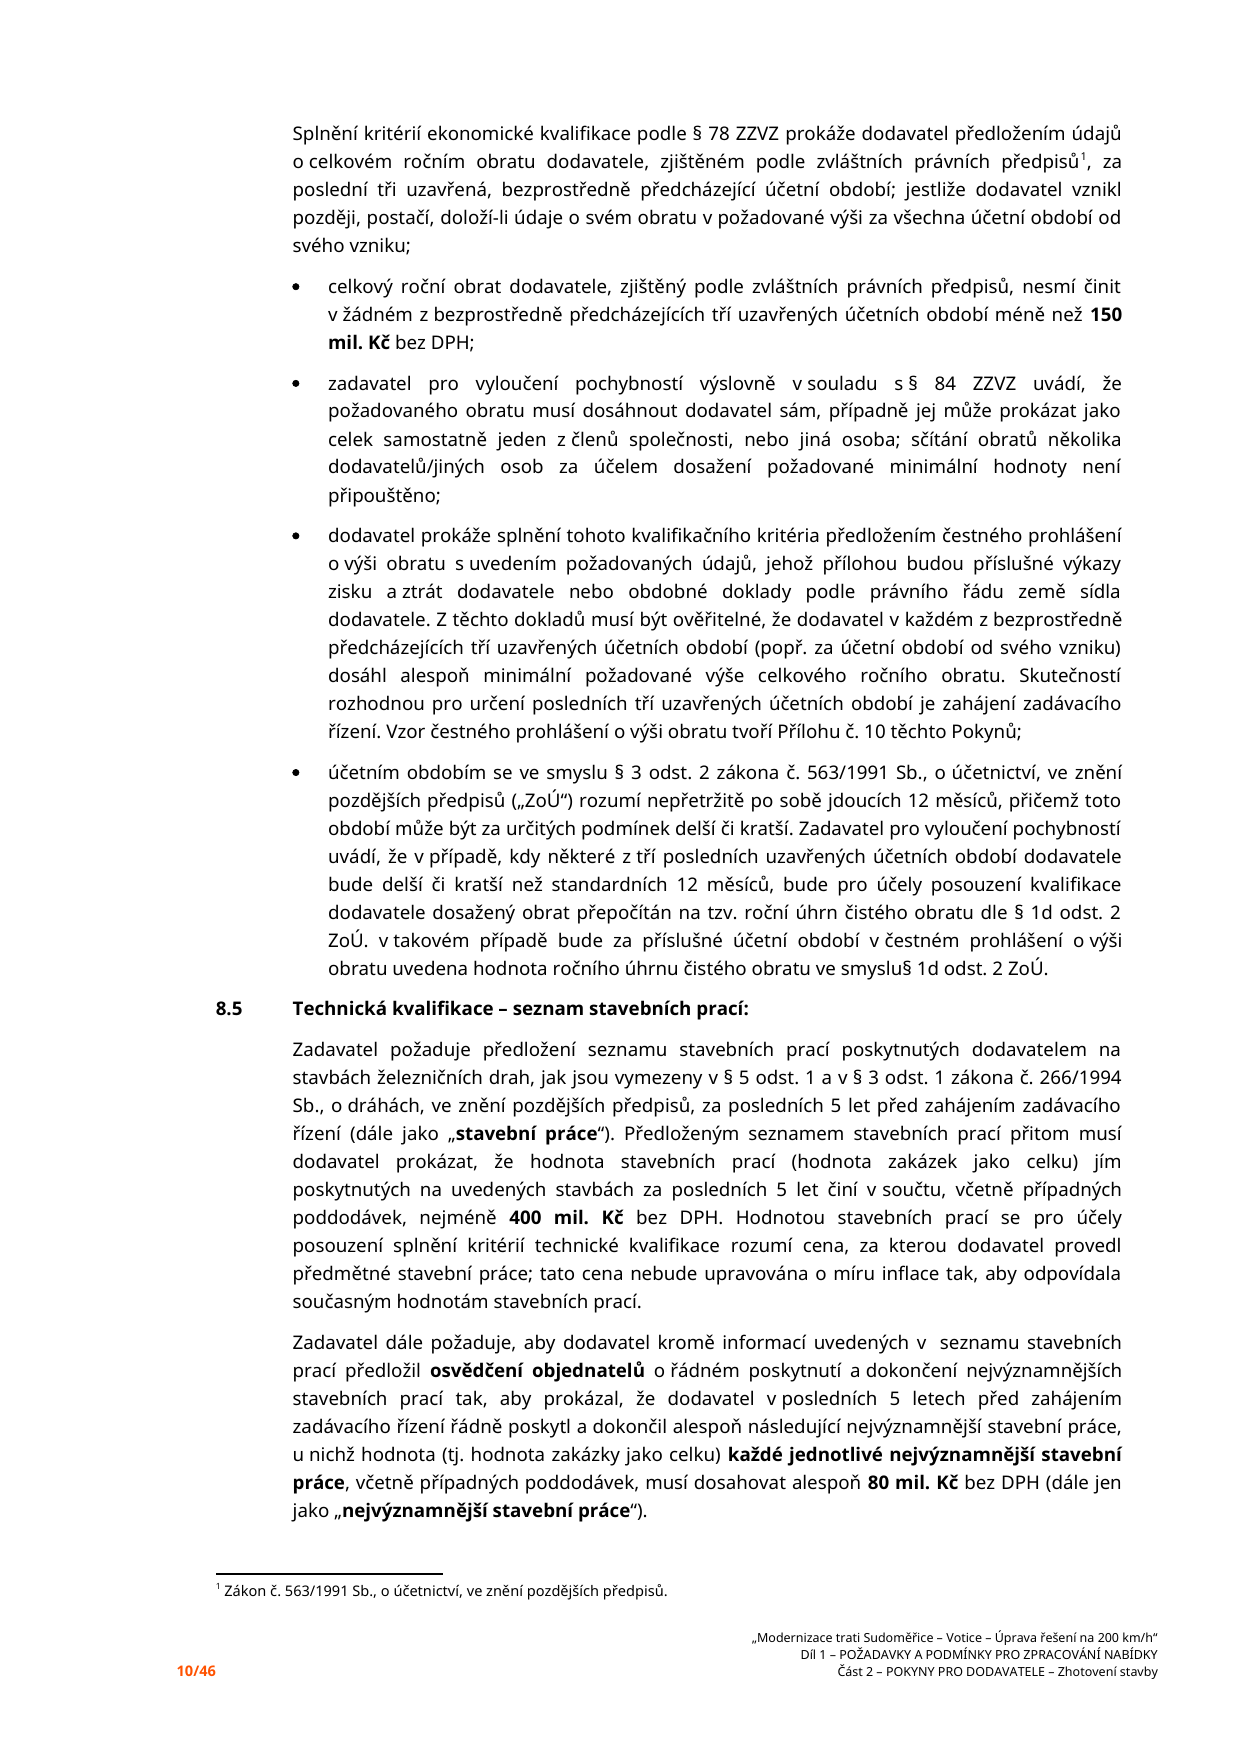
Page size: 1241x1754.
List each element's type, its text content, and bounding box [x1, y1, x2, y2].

text Technická kvalifikace – seznam stavebních prací: [216, 996, 1122, 1021]
text celkový roční obrat dodavatele, zjištěný podle zvláštních právních předpisů, nesmí činit v žádném z bezprostředně předcházejících tří uzavřených účetních období méně než 150 mil. Kč bez DPH; [292, 273, 1122, 355]
text Zadavatel dále požaduje, aby dodavatel kromě informací uvedených v seznamu stavebních prací předložil osvědčení objednatelů o řádném poskytnutí a dokončení nejvýznamnějších stavebních prací tak, aby prokázal, že dodavatel v posledních 5 letech před zahájením zadávacího řízení řádně poskytl a dokončil alespoň následující nejvýznamnější stavební práce, u nichž hodnota (tj. hodnota zakázky jako celku) každé jednotlivé nejvýznamnější stavební práce, včetně případných poddodávek, musí dosahovat alespoň 80 mil. Kč bez DPH (dále jen jako „nejvýznamnější stavební práce“). [292, 1329, 1122, 1523]
text Splnění kritérií ekonomické kvalifikace podle § 78 ZZVZ prokáže dodavatel předložením údajů o celkovém ročním obratu dodavatele, zjištěném podle zvláštních právních předpisů, za poslední tři uzavřená, bezprostředně předcházející účetní období; jestliže dodavatel vznikl později, postačí, doloží-li údaje o svém obratu v požadované výši za všechna účetní období od svého vzniku; [292, 121, 1122, 258]
text účetním obdobím se ve smyslu § 3 odst. 2 zákona č. 563/1991 Sb., o účetnictví, ve znění pozdějších předpisů („ZoÚ“) rozumí nepřetržitě po sobě jdoucích 12 měsíců, přičemž toto období může být za určitých podmínek delší či kratší. Zadavatel pro vyloučení pochybností uvádí, že v případě, kdy některé z tří posledních uzavřených účetních období dodavatele bude delší či kratší než standardních 12 měsíců, bude pro účely posouzení kvalifikace dodavatele dosažený obrat přepočítán na tzv. roční úhrn čistého obratu dle § 1d odst. 2 ZoÚ. v takovém případě bude za příslušné účetní období v čestném prohlášení o výši obratu uvedena hodnota ročního úhrnu čistého obratu ve smyslu§ 1d odst. 2 ZoÚ. [292, 759, 1122, 981]
text dodavatel prokáže splnění tohoto kvalifikačního kritéria předložením čestného prohlášení o výši obratu s uvedením požadovaných údajů, jehož přílohou budou příslušné výkazy zisku a ztrát dodavatele nebo obdobné doklady podle právního řádu země sídla dodavatele. Z těchto dokladů musí být ověřitelné, že dodavatel v každém z bezprostředně předcházejících tří uzavřených účetních období (popř. za účetní období od svého vzniku) dosáhl alespoň minimální požadované výše celkového ročního obratu. Skutečností rozhodnou pro určení posledních tří uzavřených účetních období je zahájení zadávacího řízení. Vzor čestného prohlášení o výši obratu tvoří Přílohu č. 10 těchto Pokynů; [292, 522, 1122, 744]
text Zadavatel požaduje předložení seznamu stavebních prací poskytnutých dodavatelem na stavbách železničních drah, jak jsou vymezeny v § 5 odst. 1 a v § 3 odst. 1 zákona č. 266/1994 Sb., o dráhách, ve znění pozdějších předpisů, za posledních 5 let před zahájením zadávacího řízení (dále jako „stavební práce“). Předloženým seznamem stavebních prací přitom musí dodavatel prokázat, že hodnota stavebních prací (hodnota zakázek jako celku) jím poskytnutých na uvedených stavbách za posledních 5 let činí v součtu, včetně případných poddodávek, nejméně 400 mil. Kč bez DPH. Hodnotou stavebních prací se pro účely posouzení splnění kritérií technické kvalifikace rozumí cena, za kterou dodavatel provedl předmětné stavební práce; tato cena nebude upravována o míru inflace tak, aby odpovídala současným hodnotám stavebních prací. [292, 1036, 1122, 1314]
text zadavatel pro vyloučení pochybností výslovně v souladu s § 84 ZZVZ uvádí, že požadovaného obratu musí dosáhnout dodavatel sám, případně jej může prokázat jako celek samostatně jeden z členů společnosti, nebo jiná osoba; sčítání obratů několika dodavatelů/jiných osob za účelem dosažení požadované minimální hodnoty není připouštěno; [292, 370, 1122, 507]
